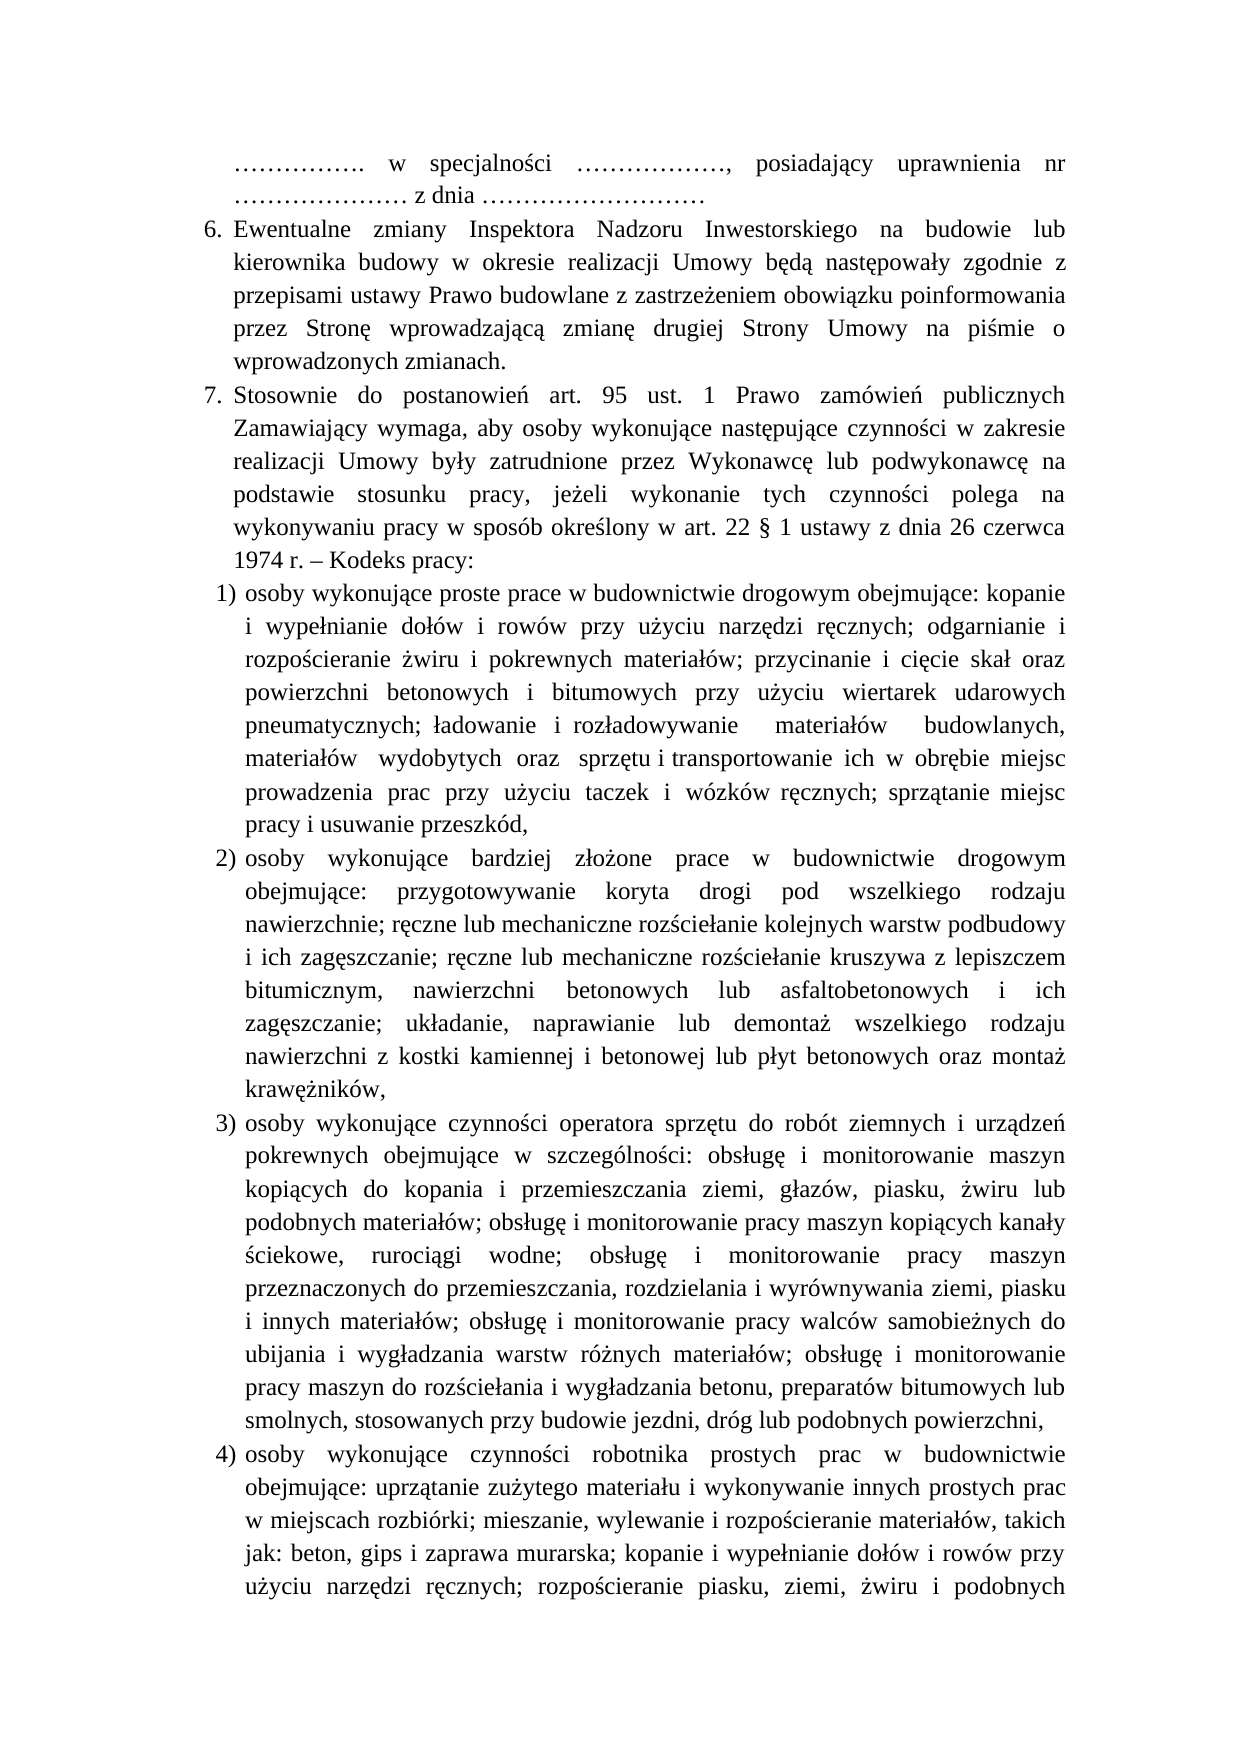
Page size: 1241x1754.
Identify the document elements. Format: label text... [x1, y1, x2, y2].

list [215, 1439, 1066, 1600]
list Ewentualne zmiany Inspektora Nadzoru Inwestorskiego na budowie lub kierownika budowy w okresie realizacji Umowy będą następowały zgodnie z przepisami ustawy Prawo budowlane z zastrzeżeniem obowiązku poinformowania przez Stronę wprowadzającą zmianę drugiej Strony Umowy na piśmie o wprowadzonych zmianach. [203, 214, 1066, 375]
list osoby wykonujące bardziej złożone prace w budownictwie drogowym obejmujące: przygotowywanie koryta drogi pod wszelkiego rodzaju nawierzchnie; ręczne lub mechaniczne rozściełanie kolejnych warstw podbudowy i ich zagęszczanie; ręczne lub mechaniczne rozściełanie kruszywa z lepiszczem bitumicznym, nawierzchni betonowych lub asfaltobetonowych i ich zagęszczanie; układanie, naprawianie lub demontaż wszelkiego rodzaju nawierzchni z kostki kamiennej i betonowej lub płyt betonowych oraz montaż krawężników, [215, 843, 1066, 1103]
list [203, 148, 1066, 209]
list osoby wykonujące czynności operatora sprzętu do robót ziemnych i urządzeń pokrewnych obejmujące w szczególności: obsługę i monitorowanie maszyn kopiących do kopania i przemieszczania ziemi, głazów, piasku, żwiru lub podobnych materiałów; obsługę i monitorowanie pracy maszyn kopiących kanały ściekowe, rurociągi wodne; obsługę i monitorowanie pracy maszyn przeznaczonych do przemieszczania, rozdzielania i wyrównywania ziemi, piasku i innych materiałów; obsługę i monitorowanie pracy walców samobieżnych do ubijania i wygładzania warstw różnych materiałów; obsługę i monitorowanie pracy maszyn do rozściełania i wygładzania betonu, preparatów bitumowych lub smolnych, stosowanych przy budowie jezdni, dróg lub podobnych powierzchni, [215, 1108, 1066, 1433]
list osoby wykonujące proste prace w budownictwie drogowym obejmujące: kopanie i wypełnianie dołów i rowów przy użyciu narzędzi ręcznych; odgarnianie i rozpościeranie żwiru i pokrewnych materiałów; przycinanie i cięcie skał oraz powierzchni betonowych i bitumowych przy użyciu wiertarek udarowych pneumatycznych; ładowanie i rozładowywanie materiałów budowlanych, materiałów wydobytych oraz sprzętu i transportowanie ich w obrębie miejsc prowadzenia prac przy użyciu taczek i wózków ręcznych; sprzątanie miejsc pracy i usuwanie przeszkód, [215, 578, 1066, 838]
list Stosownie do postanowień art. 95 ust. 1 Prawo zamówień publicznych Zamawiający wymaga, aby osoby wykonujące następujące czynności w zakresie realizacji Umowy były zatrudnione przez Wykonawcę lub podwykonawcę na podstawie stosunku pracy, jeżeli wykonanie tych czynności polega na wykonywaniu pracy w sposób określony w art. 22 § 1 ustawy z dnia 26 czerwca 1974 r. – Kodeks pracy: [203, 380, 1066, 573]
